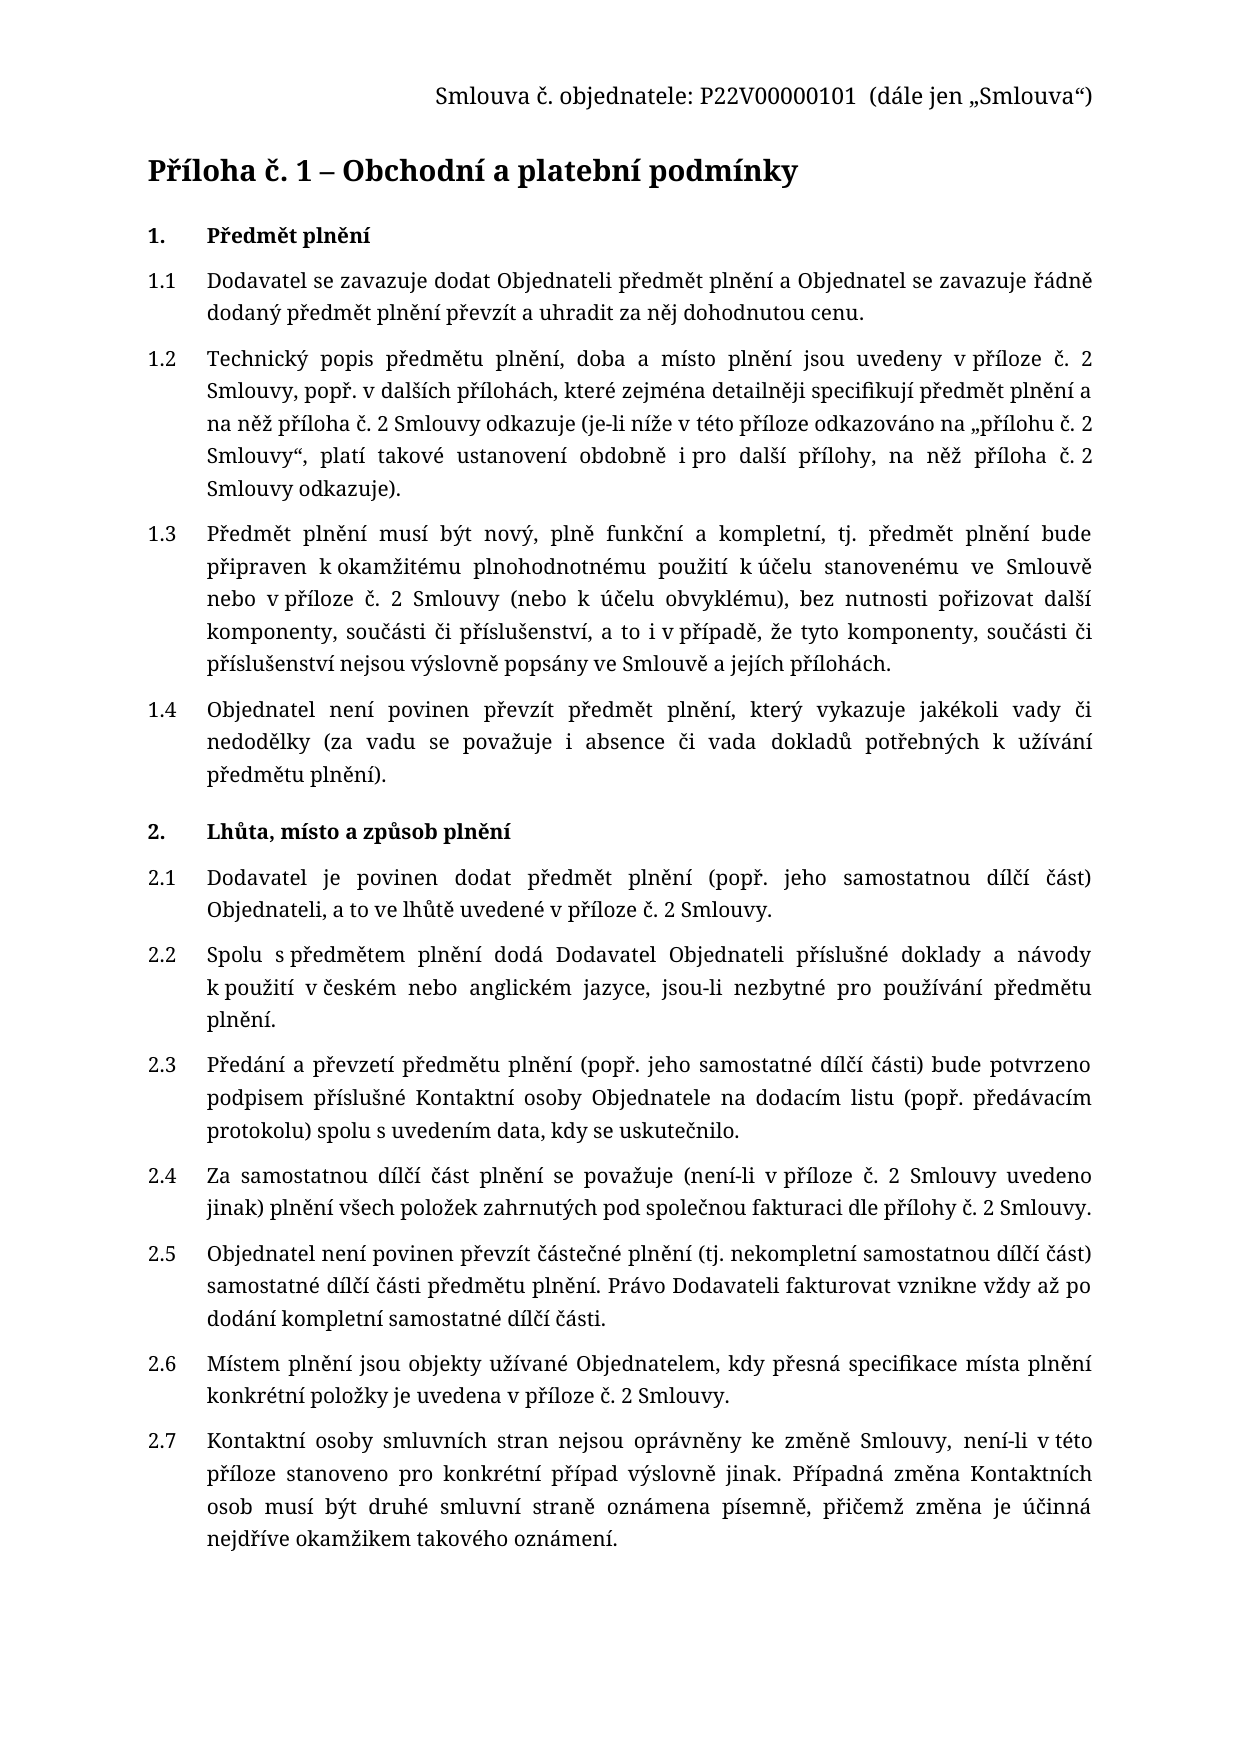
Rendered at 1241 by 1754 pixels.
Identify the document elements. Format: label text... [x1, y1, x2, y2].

list Za samostatnou dílčí část plnění se považuje (není-li v příloze č. 2 Smlouvy uvedeno jinak) plnění všech položek zahrnutých pod společnou fakturaci dle přílohy č. 2 Smlouvy. [148, 1161, 1093, 1222]
list Místem plnění jsou objekty užívané Objednatelem, kdy přesná specifikace místa plnění konkrétní položky je uvedena v příloze č. 2 Smlouvy. [148, 1349, 1093, 1410]
list Předání a převzetí předmětu plnění (popř. jeho samostatné dílčí části) bude potvrzeno podpisem příslušné Kontaktní osoby Objednatele na dodacím listu (popř. předávacím protokolu) spolu s uvedením data, kdy se uskutečnilo. [148, 1051, 1093, 1144]
list Objednatel není povinen převzít částečné plnění (tj. nekompletní samostatnou dílčí část) samostatné dílčí části předmětu plnění. Právo Dodavateli fakturovat vznikne vždy až po dodání kompletní samostatné dílčí části. [148, 1239, 1093, 1332]
list Spolu s předmětem plnění dodá Dodavatel Objednateli příslušné doklady a návody k použití v českém nebo anglickém jazyce, jsou-li nezbytné pro používání předmětu plnění. [148, 940, 1093, 1034]
list Technický popis předmětu plnění, doba a místo plnění jsou uvedeny v příloze č. 2 Smlouvy, popř. v dalších přílohách, které zejména detailněji specifikují předmět plnění a na něž příloha č. 2 Smlouvy odkazuje (je-li níže v této příloze odkazováno na „přílohu č. 2 Smlouvy“, platí takové ustanovení obdobně i pro další přílohy, na něž příloha č. 2 Smlouvy odkazuje). [148, 344, 1093, 502]
text Příloha č. 1 – Obchodní a platební podmínky [148, 150, 1093, 190]
list Předmět plnění musí být nový, plně funkční a kompletní, tj. předmět plnění bude připraven k okamžitému plnohodnotnému použití k účelu stanovenému ve Smlouvě nebo v příloze č. 2 Smlouvy (nebo k účelu obvyklému), bez nutnosti pořizovat další komponenty, součásti či příslušenství, a to i v případě, že tyto komponenty, součásti či příslušenství nejsou výslovně popsány ve Smlouvě a jejích přílohách. [148, 519, 1093, 678]
list Dodavatel je povinen dodat předmět plnění (popř. jeho samostatnou dílčí část) Objednateli, a to ve lhůtě uvedené v příloze č. 2 Smlouvy. [148, 863, 1093, 924]
list Dodavatel se zavazuje dodat Objednateli předmět plnění a Objednatel se zavazuje řádně dodaný předmět plnění převzít a uhradit za něj dohodnutou cenu. [148, 266, 1093, 327]
list Lhůta, místo a způsob plnění [148, 817, 1093, 846]
list Předmět plnění [148, 221, 1093, 249]
list Objednatel není povinen převzít předmět plnění, který vykazuje jakékoli vady či nedodělky (za vadu se považuje i absence či vada dokladů potřebných k užívání předmětu plnění). [148, 695, 1093, 788]
list Kontaktní osoby smluvních stran nejsou oprávněny ke změně Smlouvy, není-li v této příloze stanoveno pro konkrétní případ výslovně jinak. Případná změna Kontaktních osob musí být druhé smluvní straně oznámena písemně, přičemž změna je účinná nejdříve okamžikem takového oznámení. [148, 1427, 1093, 1553]
